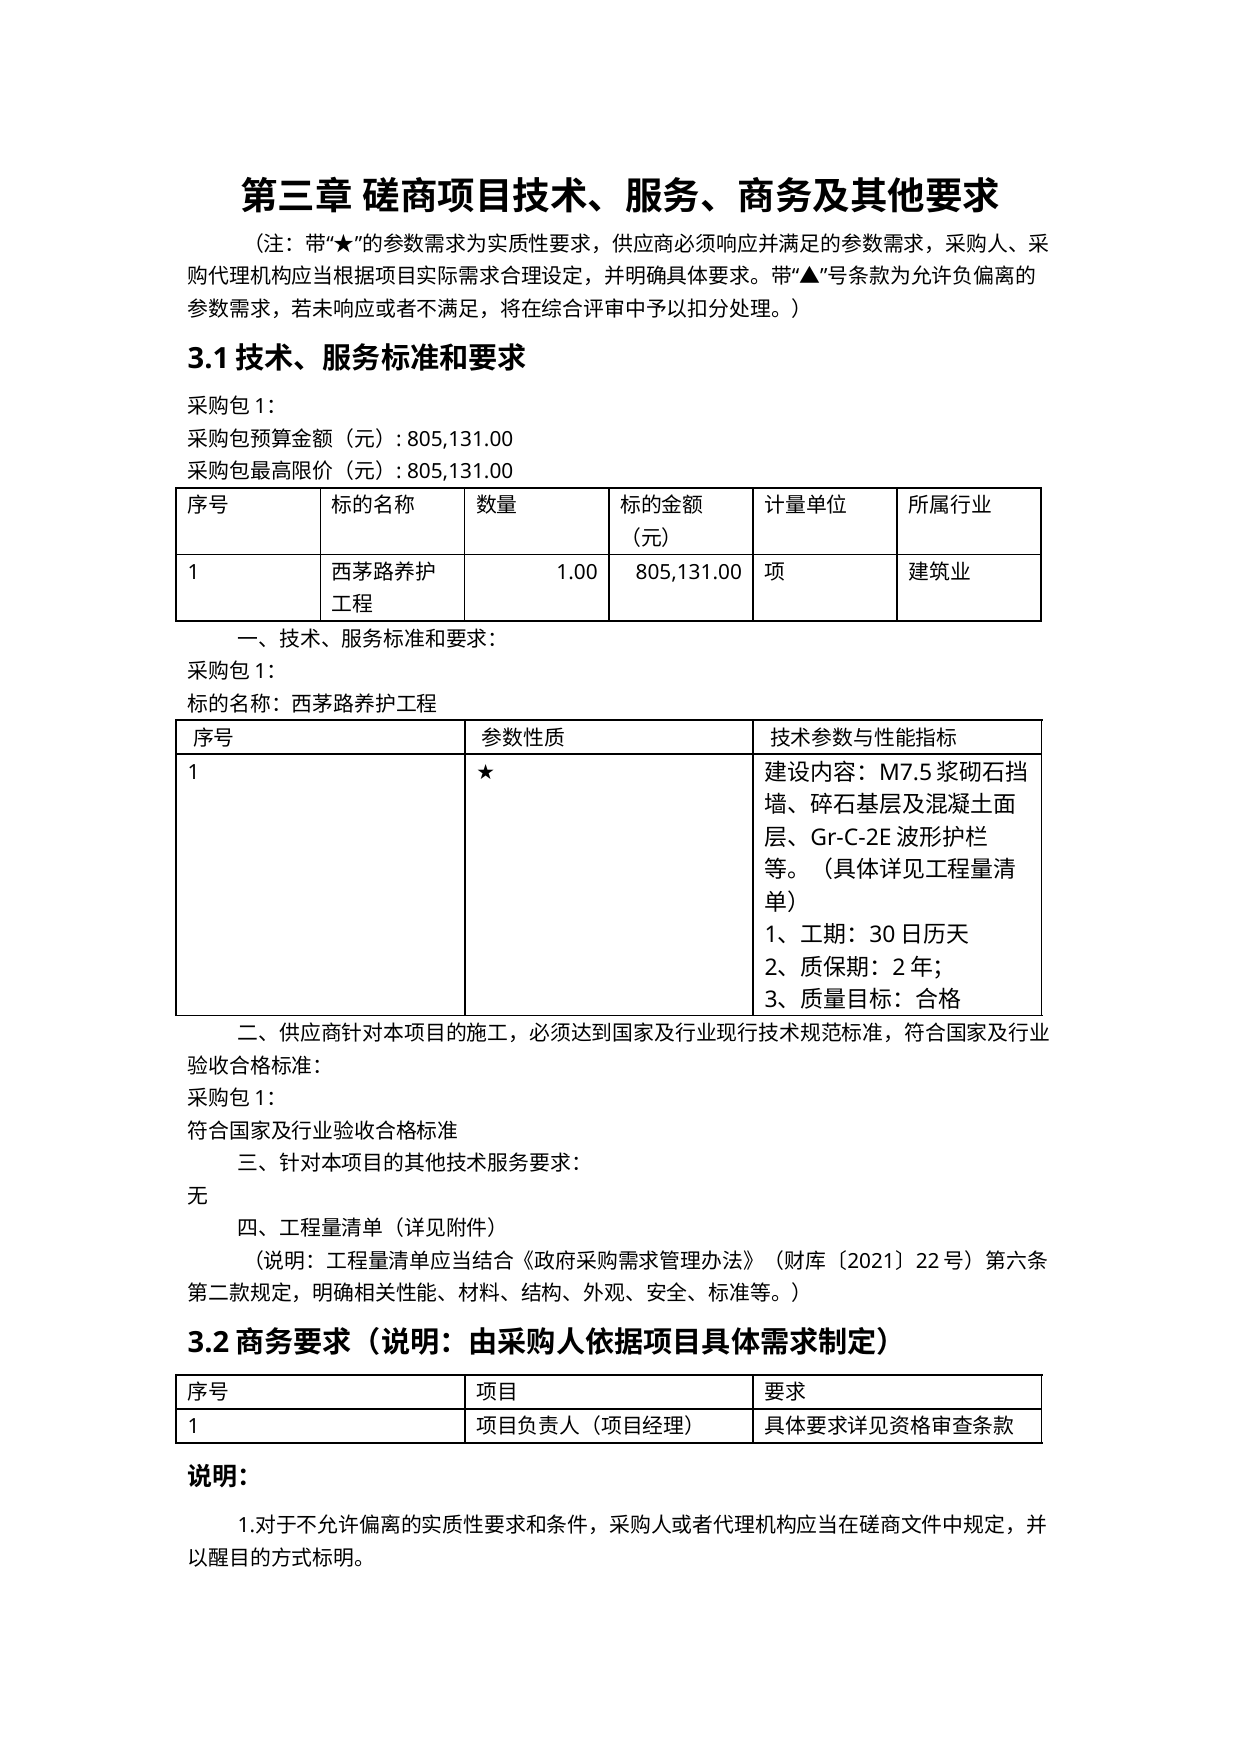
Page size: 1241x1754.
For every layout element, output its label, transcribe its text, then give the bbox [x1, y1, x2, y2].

text 3.1技术、服务标准和要求 [187, 324, 1053, 389]
table_header 参数性质 [466, 721, 752, 753]
table_cell 1 [177, 1410, 464, 1442]
table_header 序号 [177, 1376, 464, 1408]
text 3.2商务要求（说明：由采购人依据项目具体需求制定） [187, 1309, 1053, 1374]
text 采购包1： [187, 389, 1053, 422]
text 说明： [187, 1443, 1053, 1508]
text 一、技术、服务标准和要求： [187, 622, 1053, 654]
table_cell 西茅路养护工程 [321, 555, 464, 620]
table_header 序号 [177, 721, 464, 753]
table_cell 1 [177, 555, 320, 620]
text 1.对于不允许偏离的实质性要求和条件，采购人或者代理机构应当在磋商文件中规定，并以醒目的方式标明。 [187, 1508, 1053, 1573]
text 采购包预算金额（元）: 805,131.00 [187, 422, 1053, 454]
table_cell 1 [177, 755, 464, 1015]
table_cell 建筑业 [898, 555, 1040, 620]
table_cell 项 [754, 555, 896, 620]
table_cell ★ [466, 755, 752, 1015]
table_cell 建设内容：M7.5浆砌石挡墙、碎石基层及混凝土面层、Gr-C-2E波形护栏等。（具体详见工程量清单） 1、工期：30日历天 2、质保期：2年； 3、质量目标：合格 [754, 755, 1041, 1015]
text 三、针对本项目的其他技术服务要求： [187, 1146, 1053, 1179]
text 无 [187, 1179, 1053, 1211]
table_header 所属行业 [898, 489, 1040, 553]
table_header 序号 [177, 489, 320, 553]
table_cell 1.00 [465, 555, 608, 620]
text （说明：工程量清单应当结合《政府采购需求管理办法》（财库〔2021〕22号）第六条第二款规定，明确相关性能、材料、结构、外观、安全、标准等。） [187, 1244, 1053, 1309]
table_header 标的名称 [321, 489, 464, 553]
text 采购包最高限价（元）: 805,131.00 [187, 454, 1053, 487]
text 标的名称：西茅路养护工程 [187, 687, 1053, 719]
table_header 技术参数与性能指标 [754, 721, 1041, 753]
table_cell 项目负责人（项目经理） [466, 1410, 752, 1442]
text 四、工程量清单（详见附件） [187, 1211, 1053, 1244]
table_header 标的金额 （元） [610, 489, 752, 553]
table_cell 805,131.00 [610, 555, 752, 620]
table_header 数量 [465, 489, 608, 553]
table_header 项目 [466, 1376, 752, 1408]
text 第三章 磋商项目技术、服务、商务及其他要求 [187, 162, 1053, 227]
table_header 要求 [754, 1376, 1041, 1408]
text 采购包1： [187, 1081, 1053, 1114]
table_header 计量单位 [754, 489, 896, 553]
text 采购包1： [187, 654, 1053, 687]
text 二、供应商针对本项目的施工，必须达到国家及行业现行技术规范标准，符合国家及行业验收合格标准： [187, 1016, 1053, 1081]
table_cell 具体要求详见资格审查条款 [754, 1410, 1041, 1442]
text （注：带“★”的参数需求为实质性要求，供应商必须响应并满足的参数需求，采购人、采购代理机构应当根据项目实际需求合理设定，并明确具体要求。带“▲”号条款为允许负偏离的参数需求，若未响应或者不满足，将在综合评审中予以扣分处理。） [187, 227, 1053, 324]
text 符合国家及行业验收合格标准 [187, 1114, 1053, 1146]
